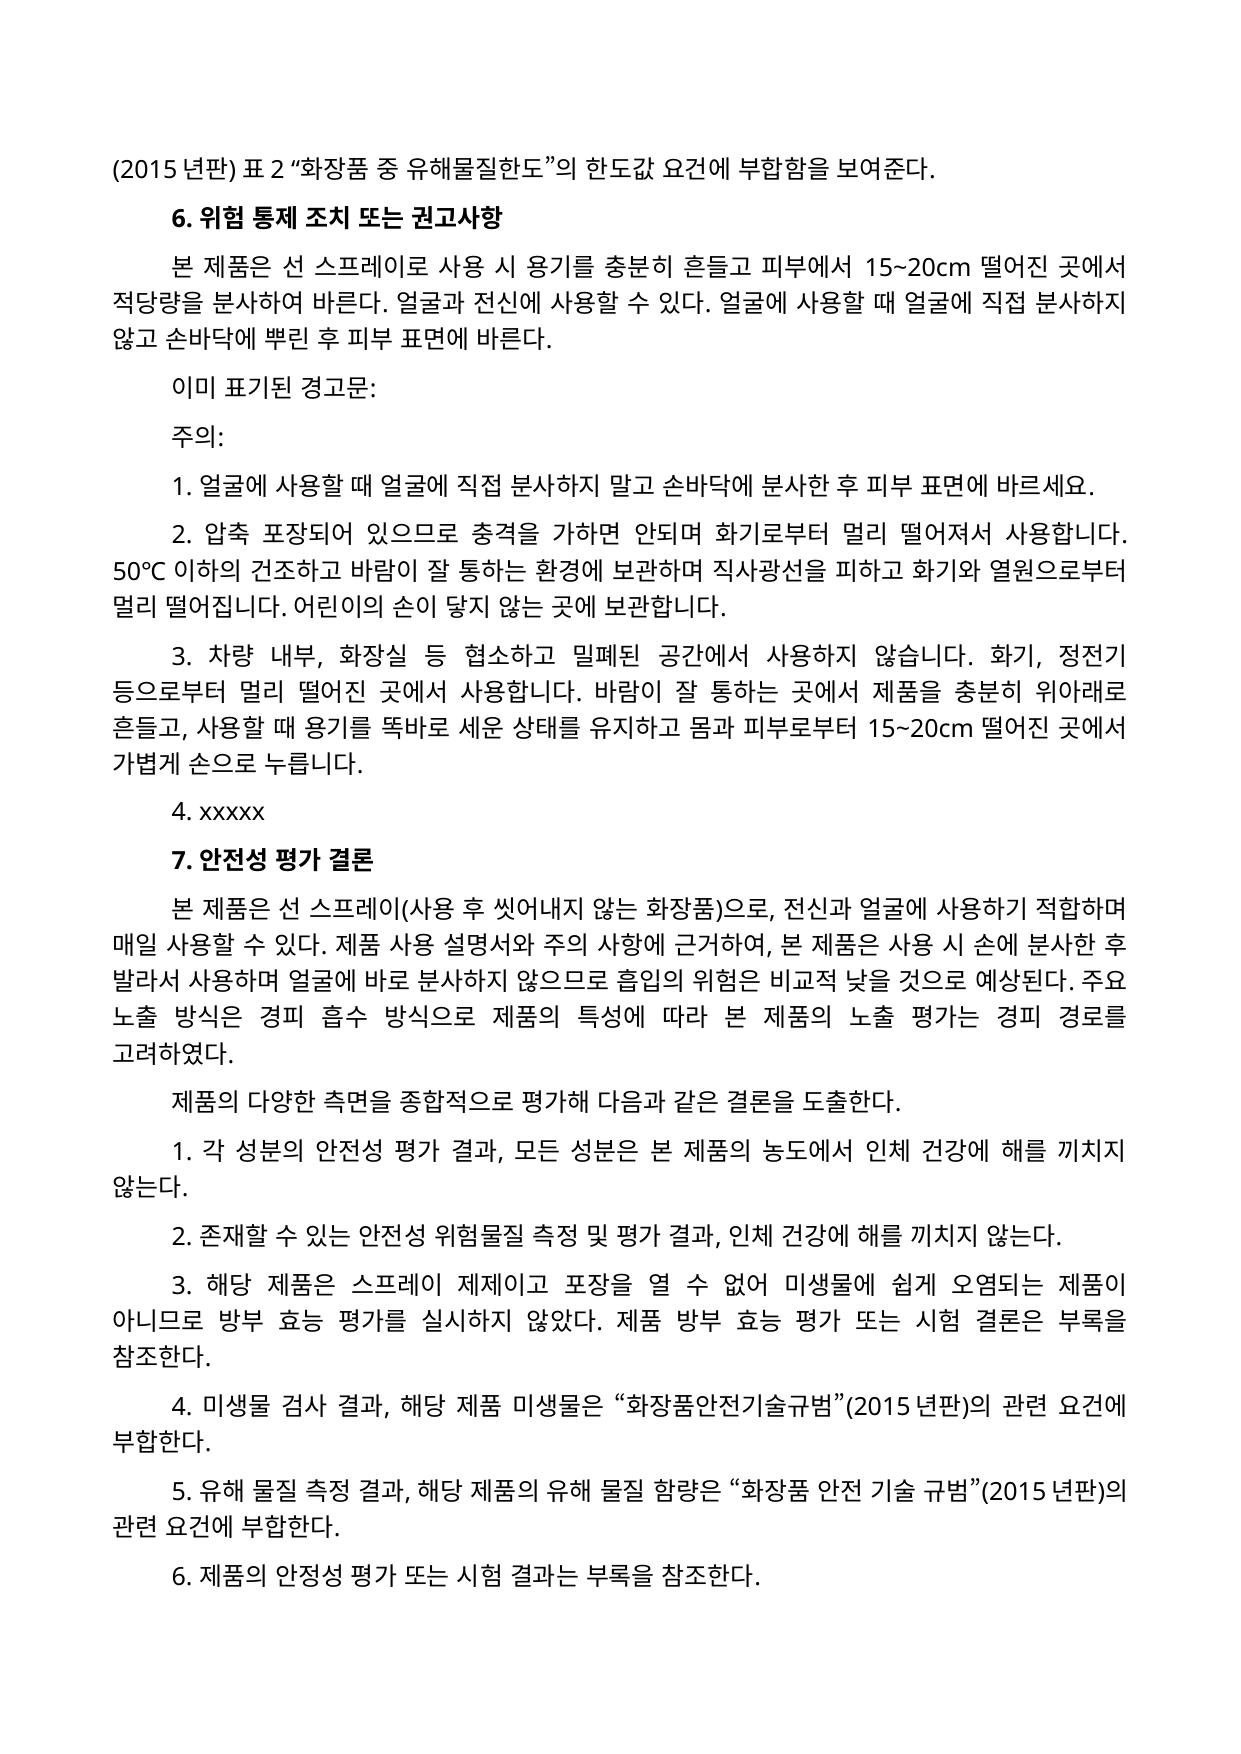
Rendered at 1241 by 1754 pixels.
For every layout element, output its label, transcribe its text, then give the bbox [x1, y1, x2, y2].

text 2. 압축 포장되어 있으므로 충격을 가하면 안되며 화기로부터 멀리 떨어져서 사용합니다. 50℃ 이하의 건조하고 바람이 잘 통하는 환경에 보관하며 직사광선을 피하고 화기와 열원으로부터 멀리 떨어집니다. 어린이의 손이 닿지 않는 곳에 보관합니다. [112, 515, 1128, 624]
text 제품의 다양한 측면을 종합적으로 평가해 다음과 같은 결론을 도출한다. [112, 1083, 1128, 1119]
text 3. 차량 내부, 화장실 등 협소하고 밀폐된 공간에서 사용하지 않습니다. 화기, 정전기 등으로부터 멀리 떨어진 곳에서 사용합니다. 바람이 잘 통하는 곳에서 제품을 충분히 위아래로 흔들고, 사용할 때 용기를 똑바로 세운 상태를 유지하고 몸과 피부로부터 15~20cm 떨어진 곳에서 가볍게 손으로 누릅니다. [112, 636, 1128, 781]
text 주의: [112, 417, 1128, 454]
text 5. 유해 물질 측정 결과, 해당 제품의 유해 물질 함량은 “화장품 안전 기술 규범”(2015년판)의 관련 요건에 부합한다. [112, 1472, 1128, 1544]
text 6. 제품의 안정성 평가 또는 시험 결과는 부록을 참조한다. [112, 1557, 1128, 1593]
text 본 제품은 선 스프레이로 사용 시 용기를 충분히 흔들고 피부에서 15~20cm 떨어진 곳에서 적당량을 분사하여 바른다. 얼굴과 전신에 사용할 수 있다. 얼굴에 사용할 때 얼굴에 직접 분사하지 않고 손바닥에 뿌린 후 피부 표면에 바른다. [112, 247, 1128, 356]
text 이미 표기된 경고문: [112, 369, 1128, 405]
text 1. 각 성분의 안전성 평가 결과, 모든 성분은 본 제품의 농도에서 인체 건강에 해를 끼치지 않는다. [112, 1132, 1128, 1204]
text 3. 해당 제품은 스프레이 제제이고 포장을 열 수 없어 미생물에 쉽게 오염되는 제품이 아니므로 방부 효능 평가를 실시하지 않았다. 제품 방부 효능 평가 또는 시험 결론은 부록을 참조한다. [112, 1265, 1128, 1374]
text 본 제품은 선 스프레이(사용 후 씻어내지 않는 화장품)으로, 전신과 얼굴에 사용하기 적합하며 매일 사용할 수 있다. 제품 사용 설명서와 주의 사항에 근거하여, 본 제품은 사용 시 손에 분사한 후 발라서 사용하며 얼굴에 바로 분사하지 않으므로 흡입의 위험은 비교적 낮을 것으로 예상된다. 주요 노출 방식은 경피 흡수 방식으로 제품의 특성에 따라 본 제품의 노출 평가는 경피 경로를 고려하였다. [112, 889, 1128, 1070]
text 4. 미생물 검사 결과, 해당 제품 미생물은 “화장품안전기술규범”(2015년판)의 관련 요건에 부합한다. [112, 1387, 1128, 1459]
list 위험 통제 조치 또는 권고사항 [112, 199, 1128, 235]
text 4. xxxxx [112, 794, 1128, 828]
text 1. 얼굴에 사용할 때 얼굴에 직접 분사하지 말고 손바닥에 분사한 후 피부 표면에 바르세요. [112, 466, 1128, 502]
text 2. 존재할 수 있는 안전성 위험물질 측정 및 평가 결과, 인체 건강에 해를 끼치지 않는다. [112, 1217, 1128, 1253]
list 안전성 평가 결론 [112, 840, 1128, 877]
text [112, 150, 1128, 186]
